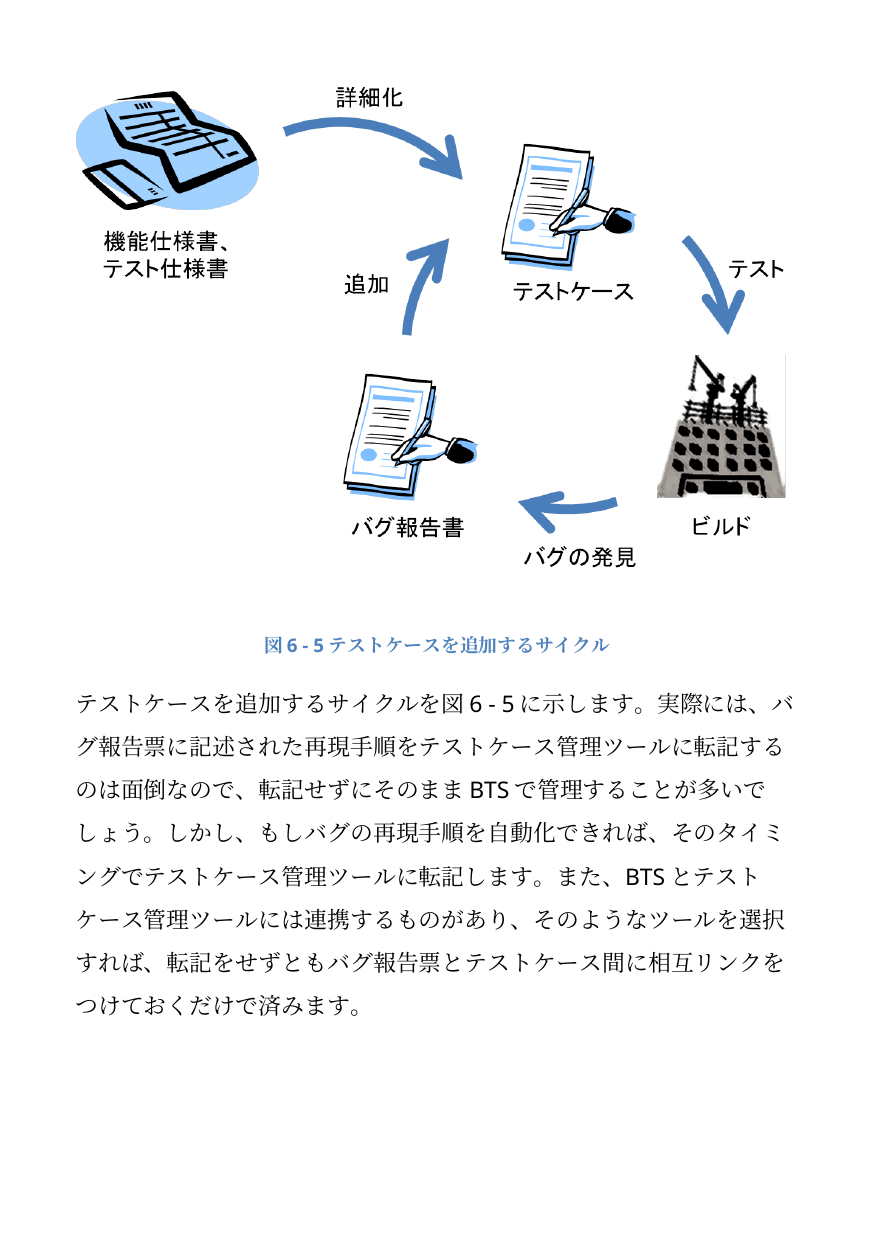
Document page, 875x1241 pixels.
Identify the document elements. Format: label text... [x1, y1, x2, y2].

picture [75, 75, 799, 583]
